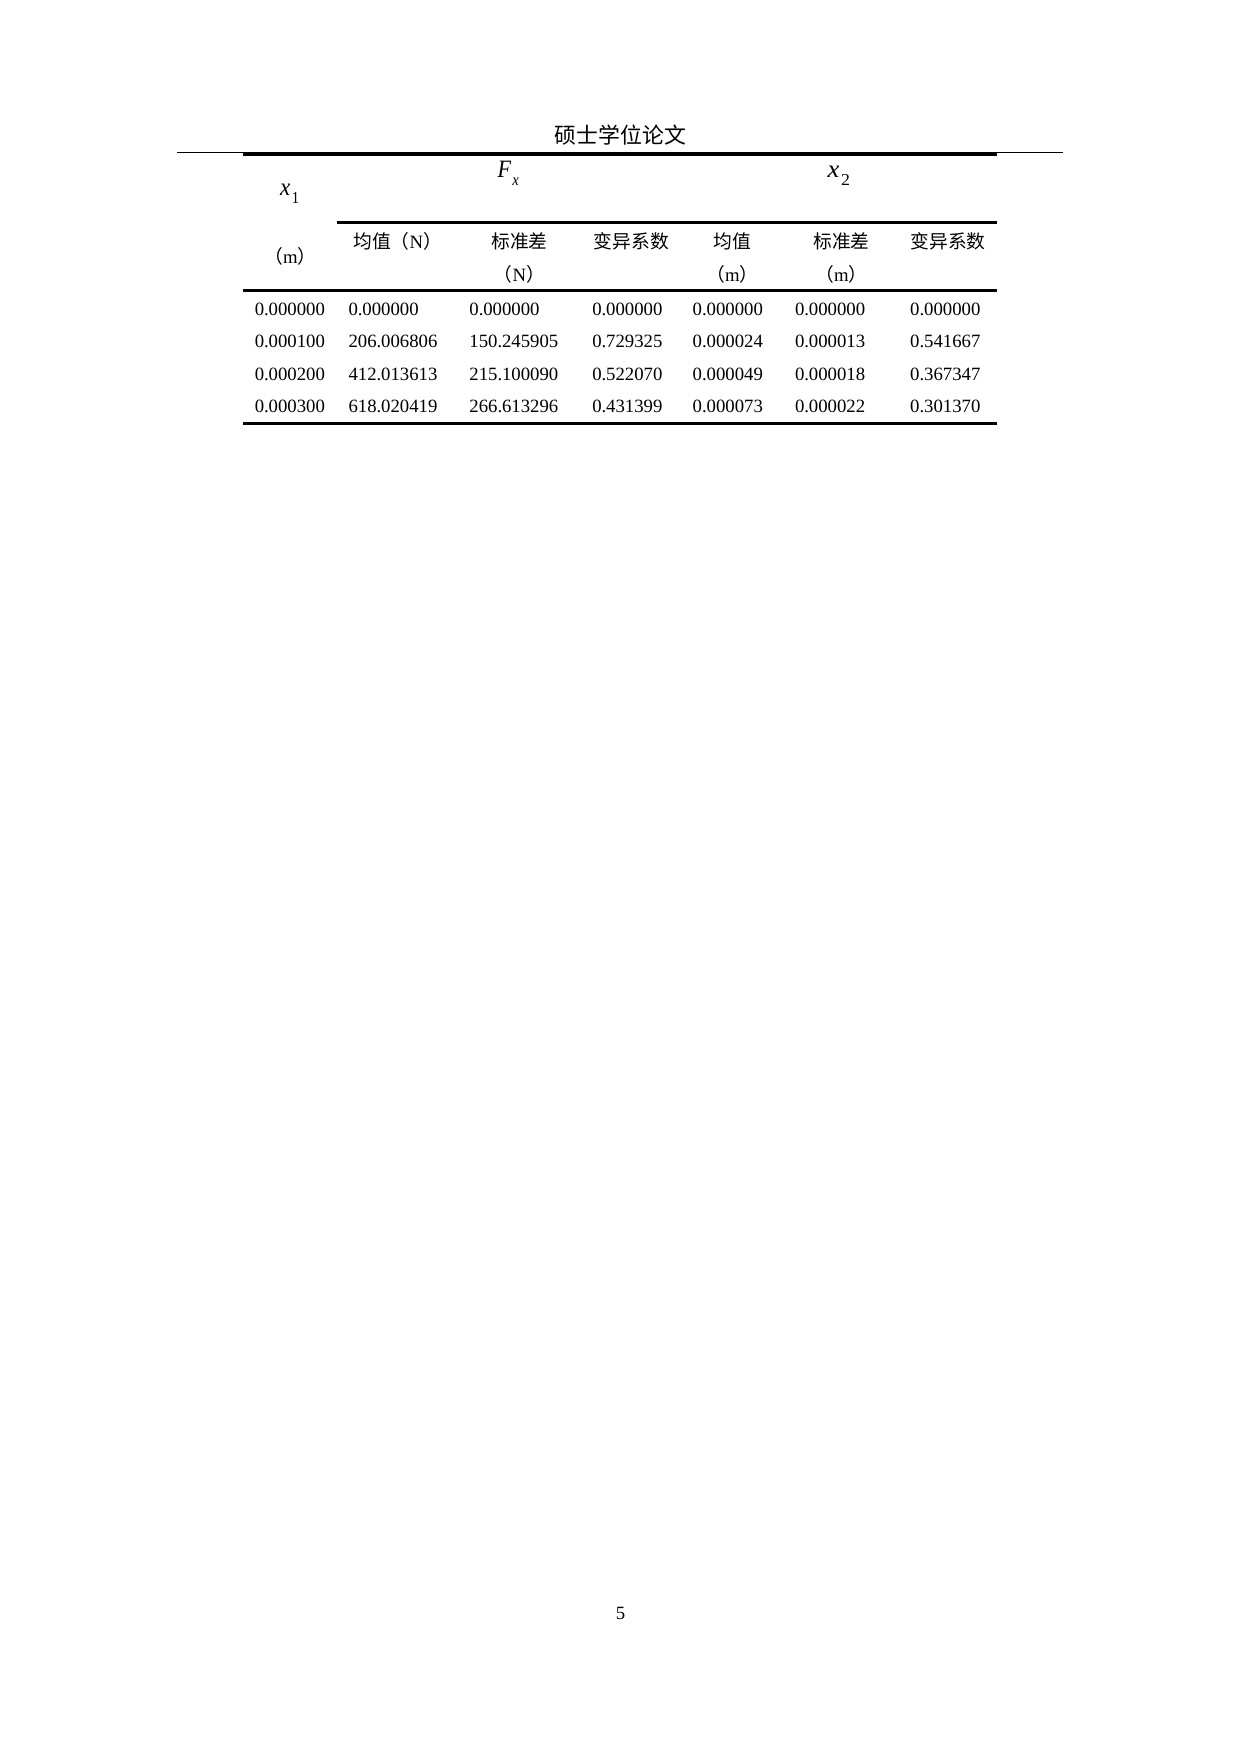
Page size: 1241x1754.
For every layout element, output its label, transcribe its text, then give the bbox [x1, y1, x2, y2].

table_cell 变异系数 [899, 224, 997, 289]
table_header （m） [243, 156, 337, 289]
table_cell 标准差（N） [458, 224, 581, 289]
table_cell 均值（N） [337, 224, 458, 289]
table_cell 标准差（m） [784, 224, 899, 289]
table_cell 0.000000 0.000024 0.000049 0.000073 [681, 292, 783, 422]
table_header [337, 156, 681, 221]
table_cell 0.000000 150.245905 215.100090 266.613296 [458, 292, 581, 422]
table_cell 0.000000 0.729325 0.522070 0.431399 [581, 292, 681, 422]
table_cell 0.000000 0.000013 0.000018 0.000022 [784, 292, 899, 422]
table_cell 0.000000 206.006806 412.013613 618.020419 [337, 292, 458, 422]
table_cell 0.000000 0.541667 0.367347 0.301370 [899, 292, 997, 422]
table_cell 均值（m） [681, 224, 783, 289]
table_header [681, 156, 997, 221]
table_cell 变异系数 [581, 224, 681, 289]
table_cell 0.000000 0.000100 0.000200 0.000300 [243, 292, 337, 422]
